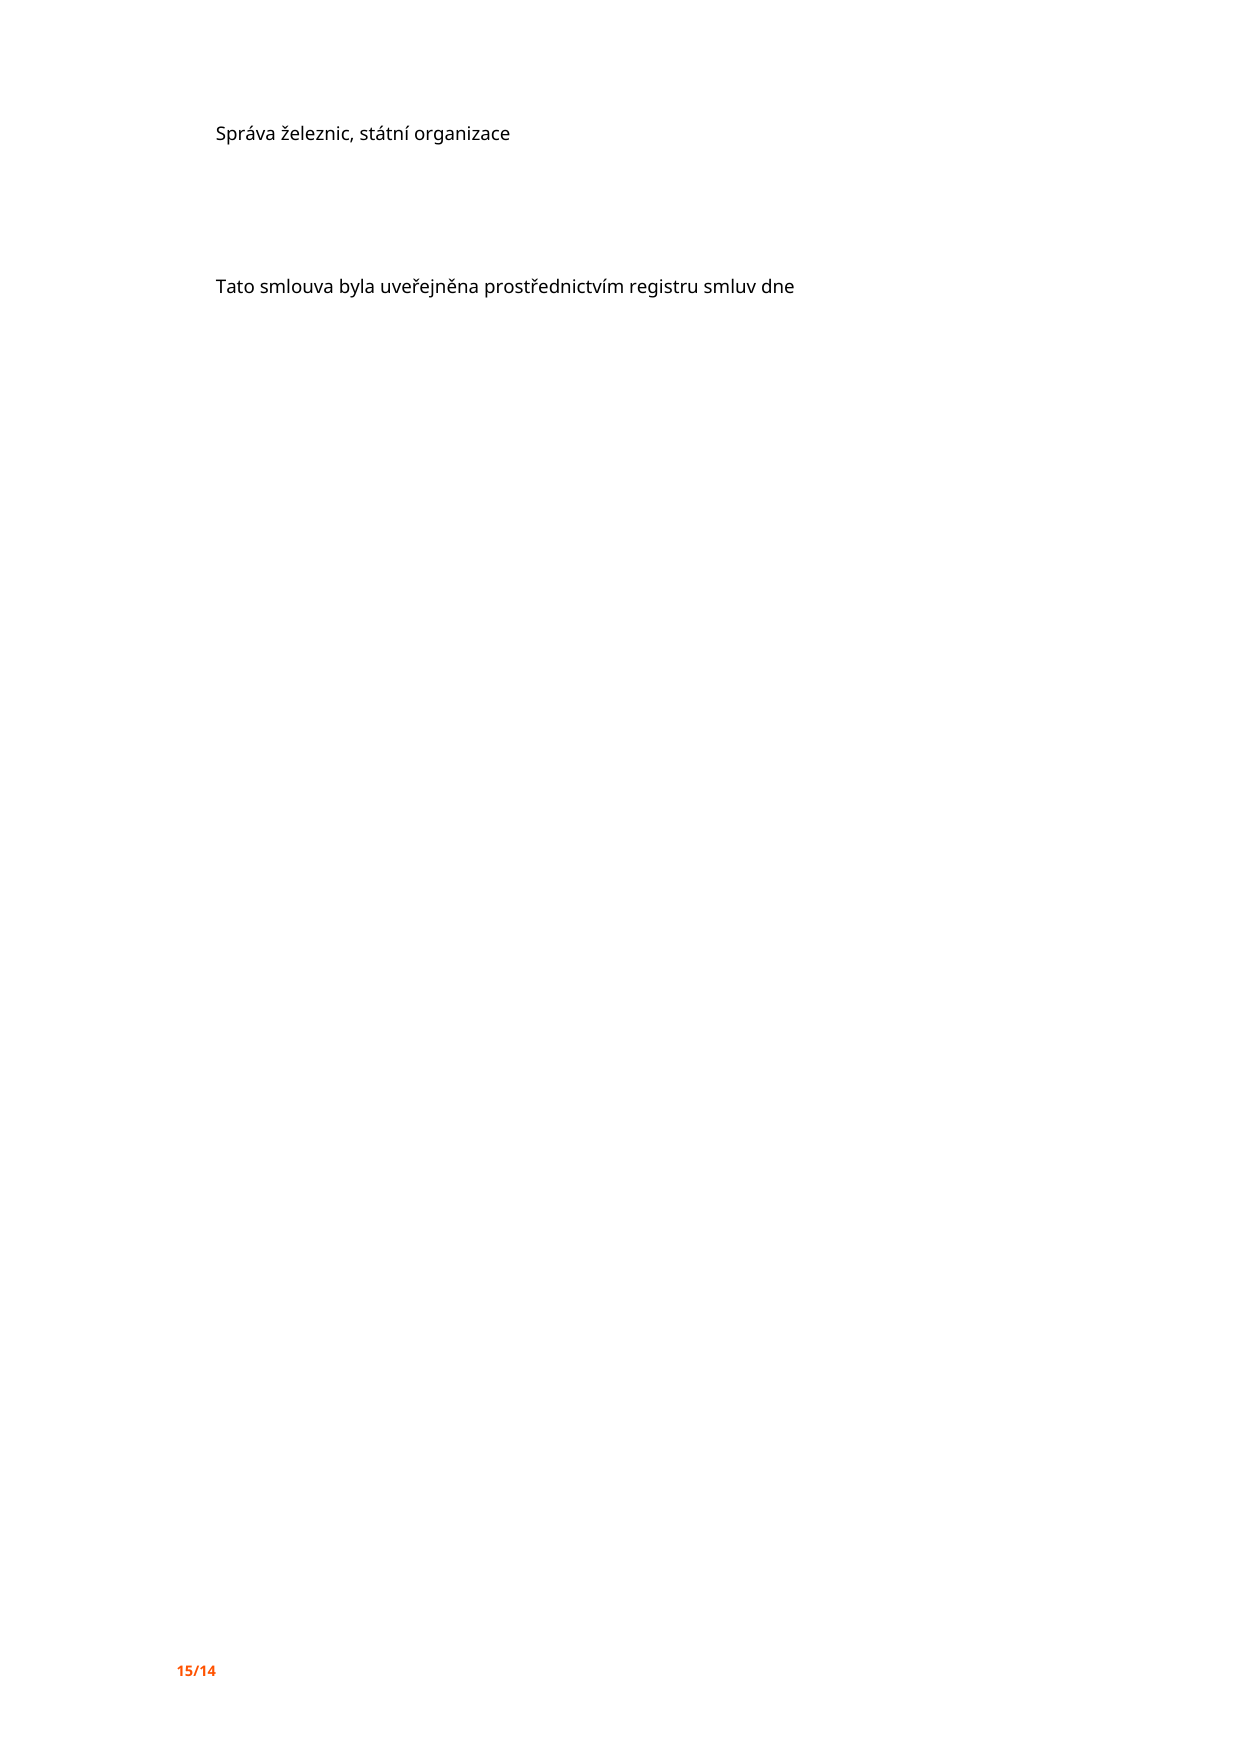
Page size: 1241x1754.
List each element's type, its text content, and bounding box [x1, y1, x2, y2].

text Tato smlouva byla uveřejněna prostřednictvím registru smluv dne [216, 270, 1122, 299]
text Správa železnic, státní organizace [216, 121, 1122, 146]
